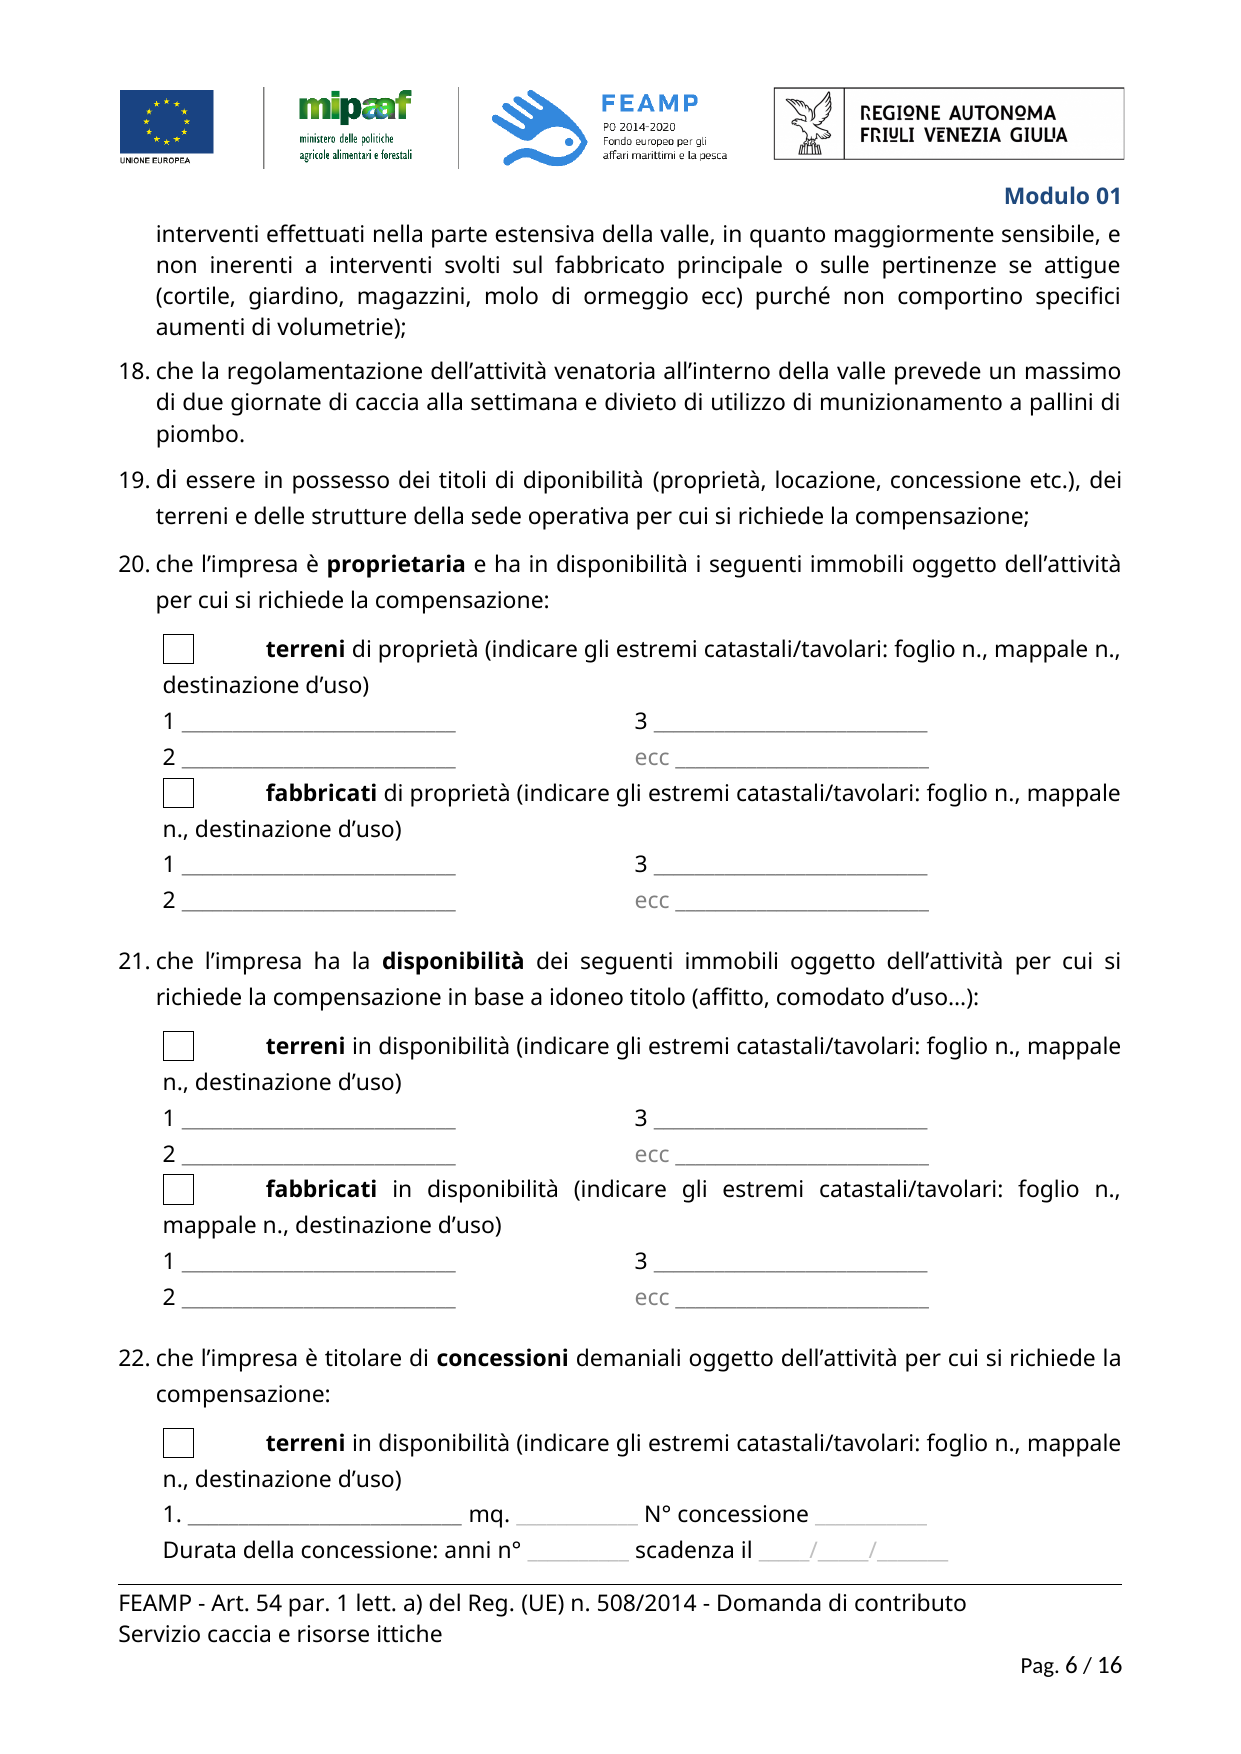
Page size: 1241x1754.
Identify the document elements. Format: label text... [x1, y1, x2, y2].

text 2 ___________________________ ecc _________________________ [162, 1281, 1122, 1312]
text 1 ___________________________ 3 ___________________________ [162, 705, 1122, 736]
picture [773, 87, 1125, 160]
list che l’impresa è titolare di concessioni demaniali oggetto dell’attività per cui si richiede la compensazione: [118, 1342, 1122, 1409]
text fabbricati in disponibilità (indicare gli estremi catastali/tavolari: foglio n., mappale n., destinazione d’uso) [162, 1173, 1122, 1241]
list che l’impresa è proprietaria e ha in disponibilità i seguenti immobili oggetto dell’attività per cui si richiede la compensazione: [118, 548, 1122, 616]
text 1 ___________________________ 3 ___________________________ [162, 1245, 1122, 1277]
text 1. ___________________________ mq. ____________ N° concessione ___________ [162, 1498, 1122, 1530]
text terreni di proprietà (indicare gli estremi catastali/tavolari: foglio n., mappale n., destinazione d’uso) [162, 633, 1122, 700]
text 2 ___________________________ ecc _________________________ [162, 741, 1122, 772]
text 1 ___________________________ 3 ___________________________ [162, 1102, 1122, 1133]
text Durata della concessione: anni n° __________ scadenza il _____/_____/_______ [162, 1534, 1122, 1566]
text fabbricati di proprietà (indicare gli estremi catastali/tavolari: foglio n., mappale n., destinazione d’uso) [162, 777, 1122, 844]
text 2 ___________________________ ecc _________________________ [162, 1137, 1122, 1169]
picture [79, 53, 762, 190]
text terreni in disponibilità (indicare gli estremi catastali/tavolari: foglio n., mappale n., destinazione d’uso) [162, 1030, 1122, 1097]
text 1 ___________________________ 3 ___________________________ [162, 848, 1122, 880]
text 2 ___________________________ ecc _________________________ [162, 884, 1122, 916]
list di essere in possesso dei titoli di diponibilità (proprietà, locazione, concessione etc.), dei terreni e delle strutture della sede operativa per cui si richiede la compensazione; [118, 461, 1122, 531]
list che la regolamentazione dell’attività venatoria all’interno della valle prevede un massimo di due giornate di caccia alla settimana e divieto di utilizzo di munizionamento a pallini di piombo. [118, 355, 1122, 449]
list che l’impresa ha la disponibilità dei seguenti immobili oggetto dell’attività per cui si richiede la compensazione in base a idoneo titolo (affitto, comodato d’uso…): [118, 945, 1122, 1012]
text terreni in disponibilità (indicare gli estremi catastali/tavolari: foglio n., mappale n., destinazione d’uso) [162, 1427, 1122, 1494]
